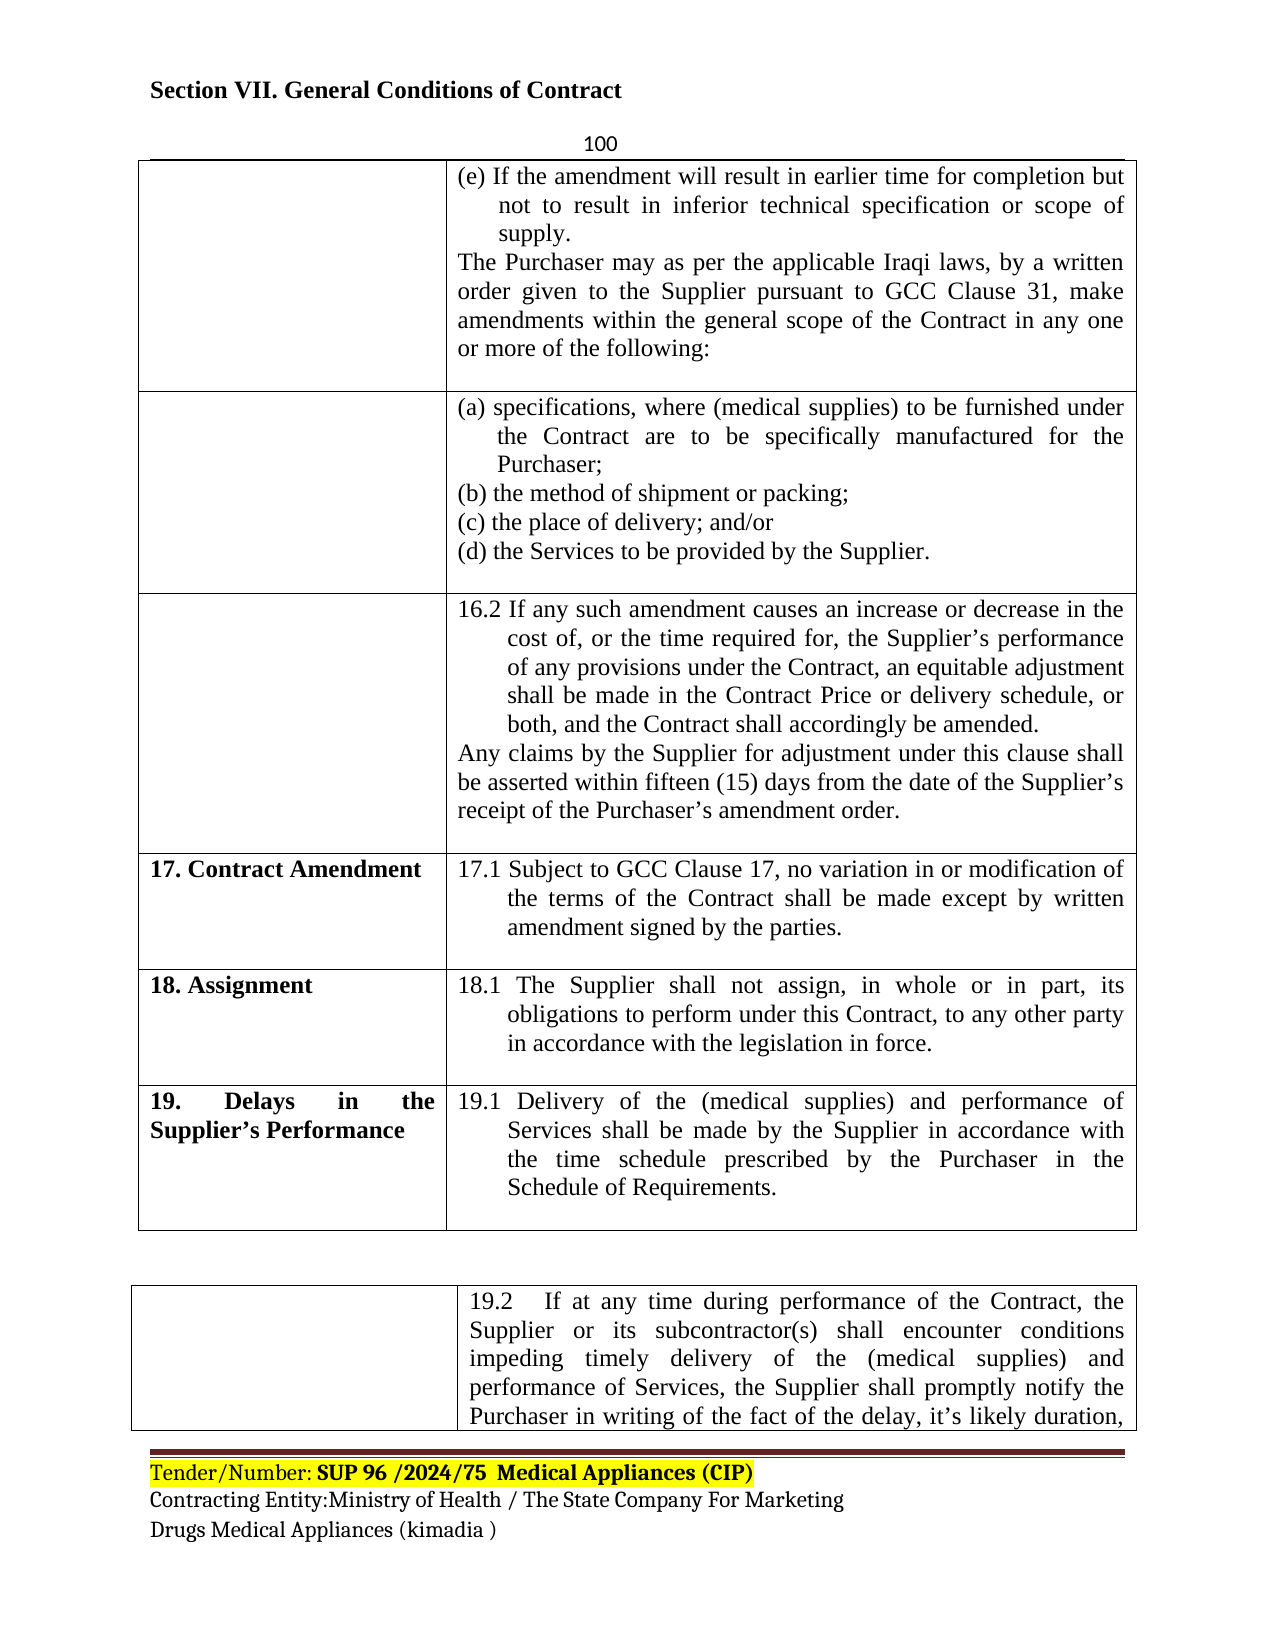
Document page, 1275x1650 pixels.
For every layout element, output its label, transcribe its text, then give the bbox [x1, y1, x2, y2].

table_cell [139, 392, 446, 593]
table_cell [139, 161, 446, 391]
table_cell 18. Assignment [139, 970, 446, 1085]
table_cell 19. Delays in the Supplier’s Performance [139, 1086, 446, 1230]
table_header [458, 1286, 1136, 1430]
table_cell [447, 161, 1136, 391]
table_cell 18.1 The Supplier shall not assign, in whole or in part, its obligations to perform under this Contract, to any other party in accordance with the legislation in force. [447, 970, 1136, 1085]
table_cell 17. Contract Amendment [139, 854, 446, 969]
table_cell [139, 594, 446, 853]
table_cell (a) specifications, where (medical supplies) to be furnished under the Contract are to be specifically manufactured for the Purchaser; (b) the method of shipment or packing; (c) the place of delivery; and/or (d) the Services to be provided by the Supplier. [447, 392, 1136, 593]
table_header [132, 1286, 457, 1430]
table_cell 19.1 Delivery of the (medical supplies) and performance of Services shall be made by the Supplier in accordance with the time schedule prescribed by the Purchaser in the Schedule of Requirements. [447, 1086, 1136, 1230]
table_cell 16.2 If any such amendment causes an increase or decrease in the cost of, or the time required for, the Supplier’s performance of any provisions under the Contract, an equitable adjustment shall be made in the Contract Price or delivery schedule, or both, and the Contract shall accordingly be amended. Any claims by the Supplier for adjustment under this clause shall be asserted within fifteen (15) days from the date of the Supplier’s receipt of the Purchaser’s amendment order. [447, 594, 1136, 853]
table_cell 17.1 Subject to GCC Clause 17, no variation in or modification of the terms of the Contract shall be made except by written amendment signed by the parties. [447, 854, 1136, 969]
